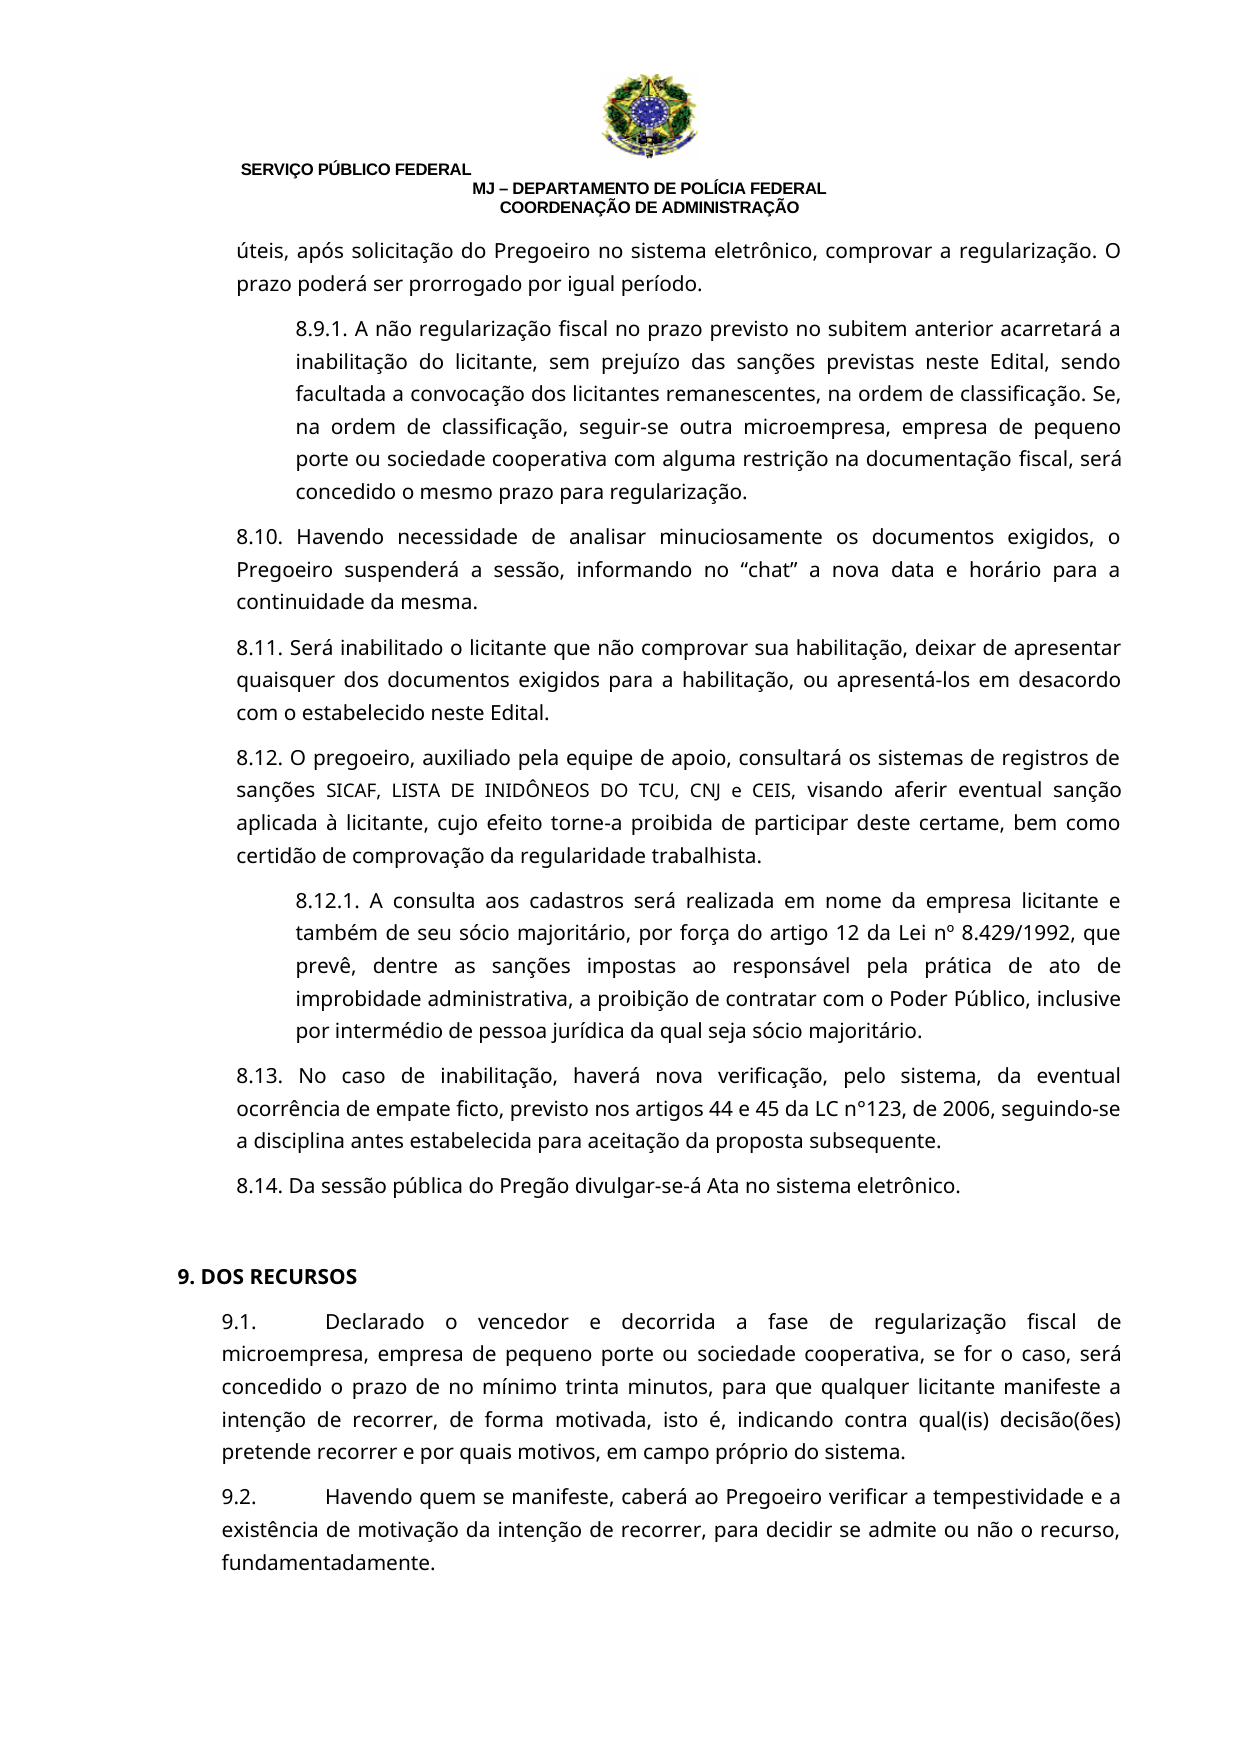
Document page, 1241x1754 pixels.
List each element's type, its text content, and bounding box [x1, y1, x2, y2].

text 8.13. No caso de inabilitação, haverá nova verificação, pelo sistema, da eventual ocorrência de empate ficto, previsto nos artigos 44 e 45 da LC n°123, de 2006, seguindo-se a disciplina antes estabelecida para aceitação da proposta subsequente. [236, 1061, 1122, 1155]
list Havendo quem se manifeste, caberá ao Pregoeiro verificar a tempestividade e a existência de motivação da intenção de recorrer, para decidir se admite ou não o recurso, fundamentadamente. [221, 1482, 1122, 1576]
text 8.10. Havendo necessidade de analisar minuciosamente os documentos exigidos, o Pregoeiro suspenderá a sessão, informando no “chat” a nova data e horário para a continuidade da mesma. [236, 522, 1122, 616]
text 8.12.1. A consulta aos cadastros será realizada em nome da empresa licitante e também de seu sócio majoritário, por força do artigo 12 da Lei nº 8.429/1992, que prevê, dentre as sanções impostas ao responsável pela prática de ato de improbidade administrativa, a proibição de contratar com o Poder Público, inclusive por intermédio de pessoa jurídica da qual seja sócio majoritário. [295, 886, 1122, 1045]
text 8.11. Será inabilitado o licitante que não comprovar sua habilitação, deixar de apresentar quaisquer dos documentos exigidos para a habilitação, ou apresentá-los em desacordo com o estabelecido neste Edital. [236, 633, 1122, 726]
list Declarado o vencedor e decorrida a fase de regularização fiscal de microempresa, empresa de pequeno porte ou sociedade cooperativa, se for o caso, será concedido o prazo de no mínimo trinta minutos, para que qualquer licitante manifeste a intenção de recorrer, de forma motivada, isto é, indicando contra qual(is) decisão(ões) pretende recorrer e por quais motivos, em campo próprio do sistema. [221, 1307, 1122, 1466]
text 9. DOS RECURSOS [177, 1262, 1124, 1290]
text 8.9.1. A não regularização fiscal no prazo previsto no subitem anterior acarretará a inabilitação do licitante, sem prejuízo das sanções previstas neste Edital, sendo facultada a convocação dos licitantes remanescentes, na ordem de classificação. Se, na ordem de classificação, seguir-se outra microempresa, empresa de pequeno porte ou sociedade cooperativa com alguma restrição na documentação fiscal, será concedido o mesmo prazo para regularização. [295, 314, 1122, 506]
text 8.12. O pregoeiro, auxiliado pela equipe de apoio, consultará os sistemas de registros de sanções SICAF, LISTA DE INIDÔNEOS DO TCU, CNJ e CEIS, visando aferir eventual sanção aplicada à licitante, cujo efeito torne-a proibida de participar deste certame, bem como certidão de comprovação da regularidade trabalhista. [236, 743, 1122, 869]
text 8.14. Da sessão pública do Pregão divulgar-se-á Ata no sistema eletrônico. [236, 1172, 1122, 1200]
